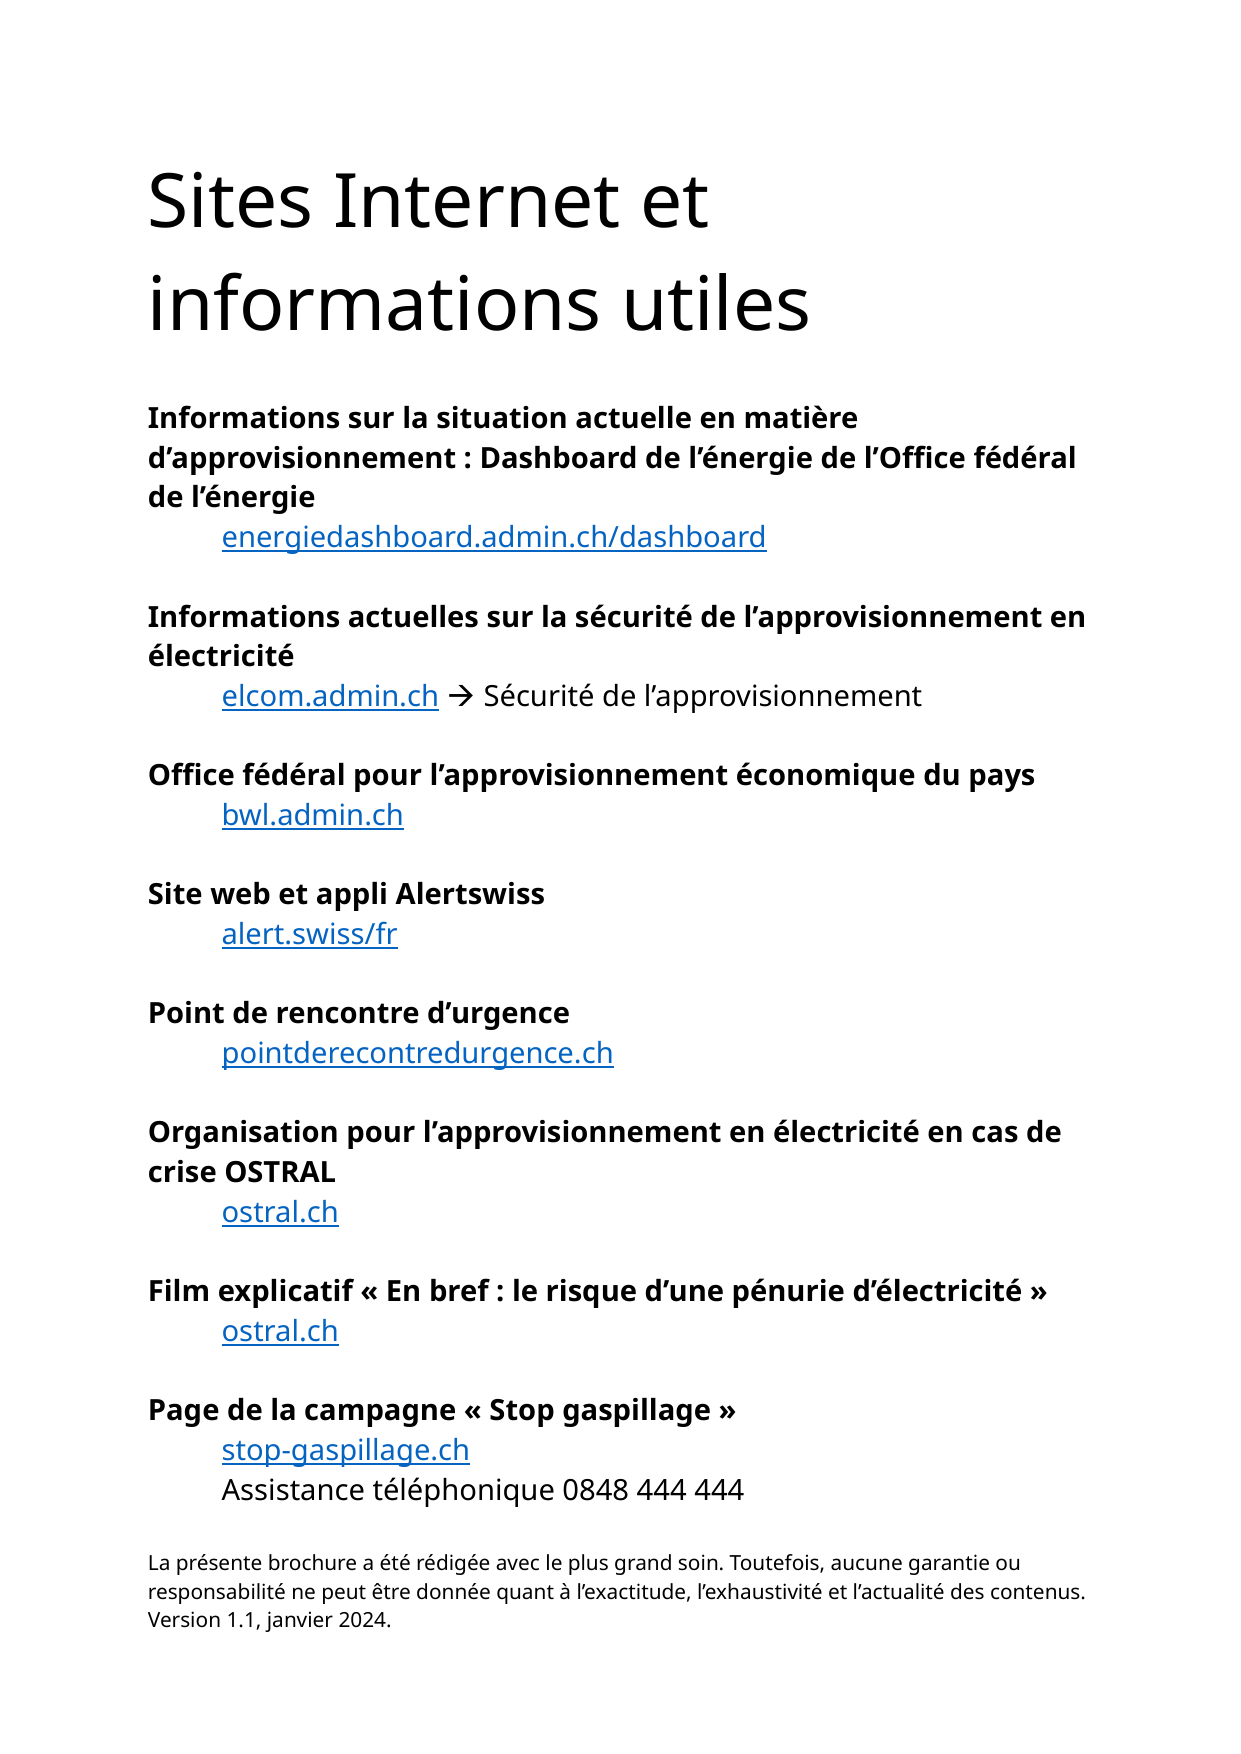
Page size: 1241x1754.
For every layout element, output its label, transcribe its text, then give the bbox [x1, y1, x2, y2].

text Film explicatif « En bref : le risque d’une pénurie d’électricité » [148, 1271, 1093, 1310]
text stop-gaspillage.ch [148, 1429, 1093, 1469]
text La présente brochure a été rédigée avec le plus grand soin. Toutefois, aucune garantie ou responsabilité ne peut être donnée quant à l’exactitude, l’exhaustivité et l’actualité des contenus. [148, 1548, 1093, 1605]
text Assistance téléphonique 0848 444 444 [148, 1469, 1093, 1509]
text Version 1.1, janvier 2024. [148, 1605, 1093, 1634]
text pointderecontredurgence.ch [148, 1032, 1093, 1072]
text bwl.admin.ch [148, 794, 1093, 834]
text Organisation pour l’approvisionnement en électricité en cas de crise OSTRAL [148, 1112, 1093, 1191]
text Point de rencontre d’urgence [148, 993, 1093, 1032]
text Page de la campagne « Stop gaspillage » [148, 1389, 1093, 1429]
text Office fédéral pour l’approvisionnement économique du pays [148, 754, 1093, 794]
text energiedashboard.admin.ch/dashboard [148, 516, 1093, 556]
text elcom.admin.ch Sécurité de l’approvisionnement [148, 675, 1093, 715]
text alert.swiss/fr [148, 913, 1093, 953]
text Informations sur la situation actuelle en matière d’approvisionnement : Dashboard de l’énergie de l’Office fédéral de l’énergie [148, 397, 1093, 516]
text Informations actuelles sur la sécurité de l’approvisionnement en électricité [148, 596, 1093, 675]
text ostral.ch [148, 1191, 1093, 1231]
text Sites Internet et informations utiles [148, 148, 1093, 352]
text ostral.ch [148, 1310, 1093, 1350]
text Site web et appli Alertswiss [148, 874, 1093, 913]
